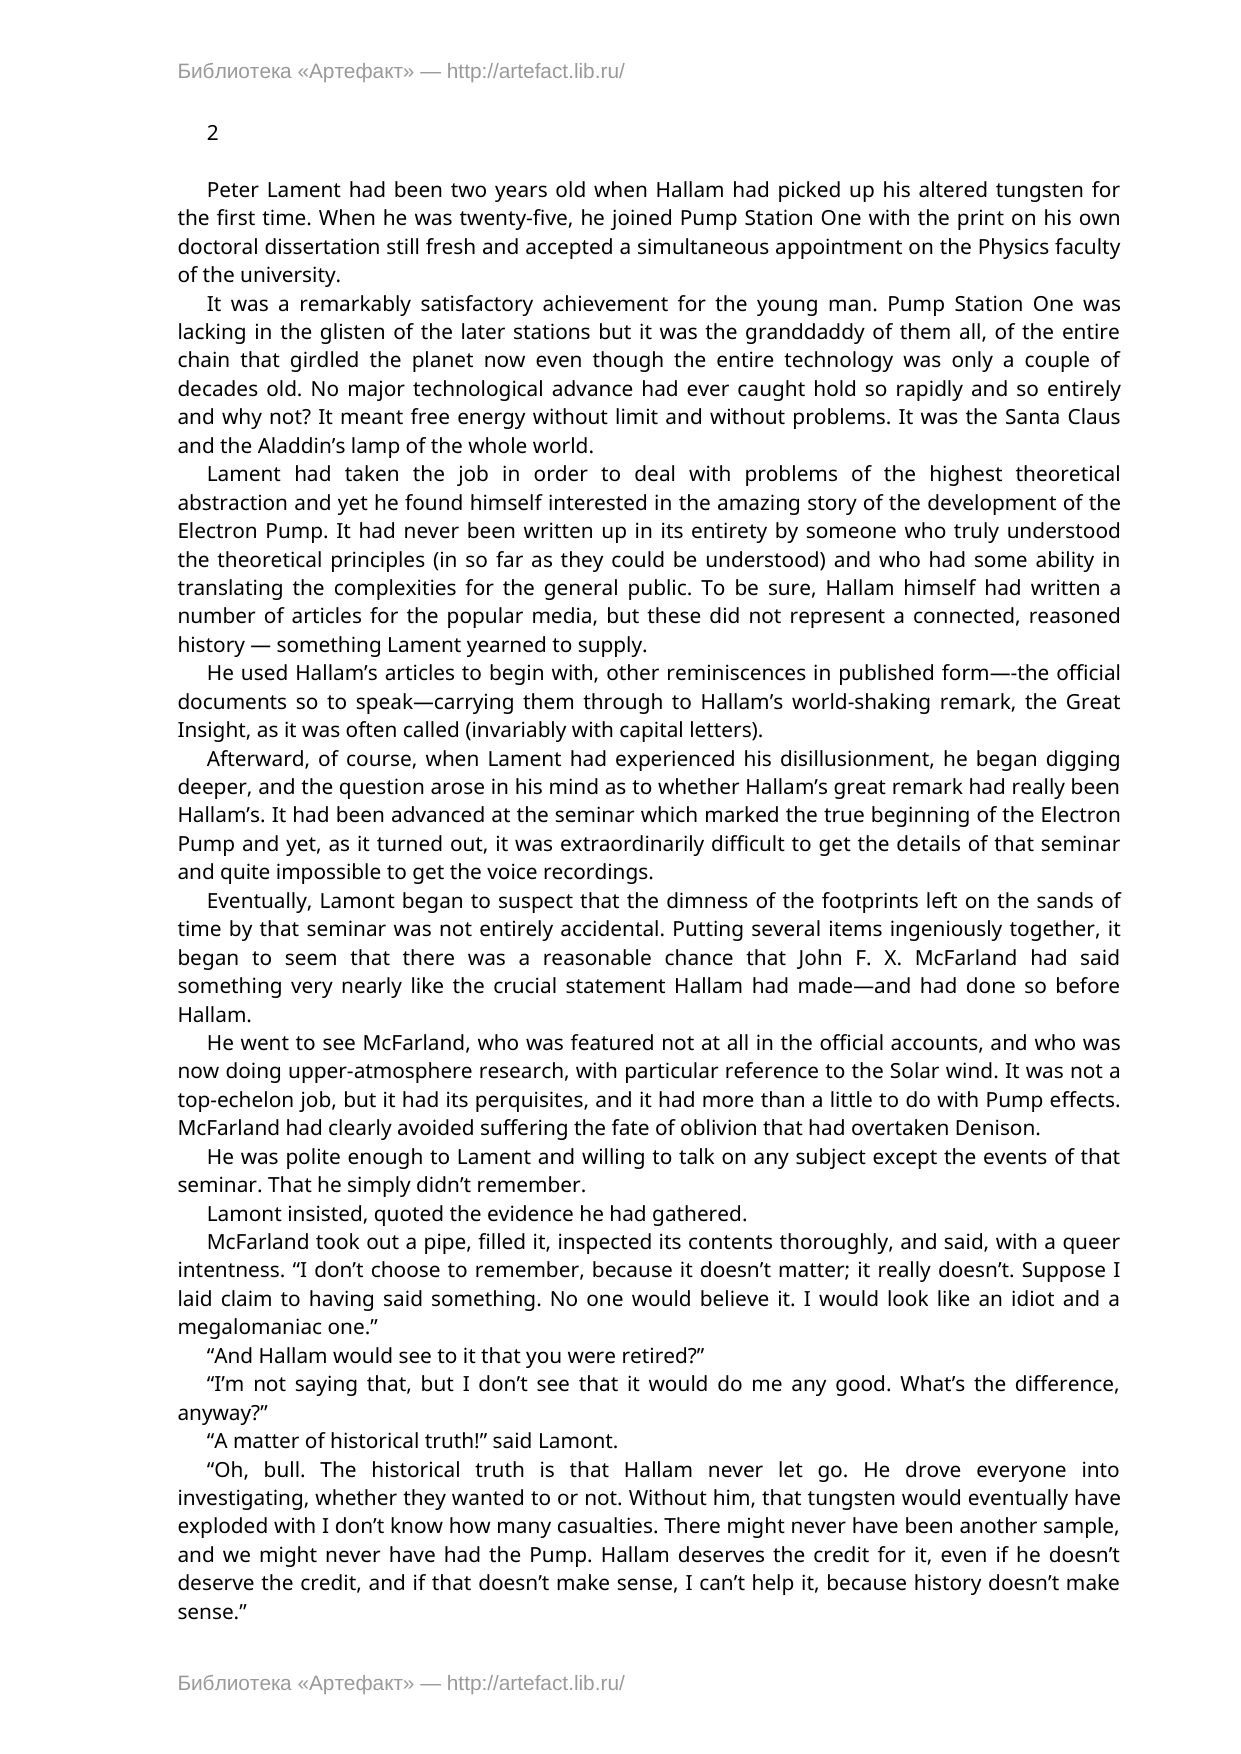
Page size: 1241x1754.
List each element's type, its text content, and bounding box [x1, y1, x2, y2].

text Peter Lament had been two years old when Hallam had picked up his altered tungsten for the first time. When he was twenty-five, he joined Pump Station One with the print on his own doctoral dissertation still fresh and accepted a simultaneous appointment on the Physics faculty of the university. [177, 175, 1122, 289]
text Lament had taken the job in order to deal with problems of the highest theoretical abstraction and yet he found himself interested in the amazing story of the development of the Electron Pump. It had never been written up in its entirety by someone who truly understood the theoretical principles (in so far as they could be understood) and who had some ability in translating the complexities for the general public. To be sure, Hallam himself had written a number of articles for the popular media, but these did not represent a connected, reasoned history — something Lament yearned to supply. [177, 459, 1122, 658]
text “And Hallam would see to it that you were retired?” [177, 1341, 1122, 1369]
text He was polite enough to Lament and willing to talk on any subject except the events of that seminar. That he simply didn’t remember. [177, 1142, 1122, 1199]
subtitle 2 [177, 118, 1122, 147]
text Eventually, Lamont began to suspect that the dimness of the footprints left on the sands of time by that seminar was not entirely accidental. Putting several items ingeniously together, it began to seem that there was a reasonable chance that John F. X. McFarland had said something very nearly like the crucial statement Hallam had made—and had done so before Hallam. [177, 886, 1122, 1028]
text “I’m not saying that, but I don’t see that it would do me any good. What’s the difference, anyway?” [177, 1369, 1122, 1426]
text “Oh, bull. The historical truth is that Hallam never let go. He drove everyone into investigating, whether they wanted to or not. Without him, that tungsten would eventually have exploded with I don’t know how many casualties. There might never have been another sample, and we might never have had the Pump. Hallam deserves the credit for it, even if he doesn’t deserve the credit, and if that doesn’t make sense, I can’t help it, because history doesn’t make sense.” [177, 1455, 1122, 1625]
text He used Hallam’s articles to begin with, other reminiscences in published form—-the official documents so to speak—carrying them through to Hallam’s world-shaking remark, the Great Insight, as it was often called (invariably with capital letters). [177, 658, 1122, 744]
text Lamont insisted, quoted the evidence he had gathered. [177, 1199, 1122, 1227]
text “A matter of historical truth!” said Lamont. [177, 1426, 1122, 1455]
text It was a remarkably satisfactory achievement for the young man. Pump Station One was lacking in the glisten of the later stations but it was the granddaddy of them all, of the entire chain that girdled the planet now even though the entire technology was only a couple of decades old. No major technological advance had ever caught hold so rapidly and so entirely and why not? It meant free energy without limit and without problems. It was the Santa Claus and the Aladdin’s lamp of the whole world. [177, 289, 1122, 459]
text McFarland took out a pipe, filled it, inspected its contents thoroughly, and said, with a queer intentness. “I don’t choose to remember, because it doesn’t matter; it really doesn’t. Suppose I laid claim to having said something. No one would believe it. I would look like an idiot and a megalomaniac one.” [177, 1227, 1122, 1341]
text He went to see McFarland, who was featured not at all in the official accounts, and who was now doing upper-atmosphere research, with particular reference to the Solar wind. It was not a top-echelon job, but it had its perquisites, and it had more than a little to do with Pump effects. McFarland had clearly avoided suffering the fate of oblivion that had overtaken Denison. [177, 1028, 1122, 1142]
text Afterward, of course, when Lament had experienced his disillusionment, he began digging deeper, and the question arose in his mind as to whether Hallam’s great remark had really been Hallam’s. It had been advanced at the seminar which marked the true beginning of the Electron Pump and yet, as it turned out, it was extraordinarily difficult to get the details of that seminar and quite impossible to get the voice recordings. [177, 744, 1122, 886]
